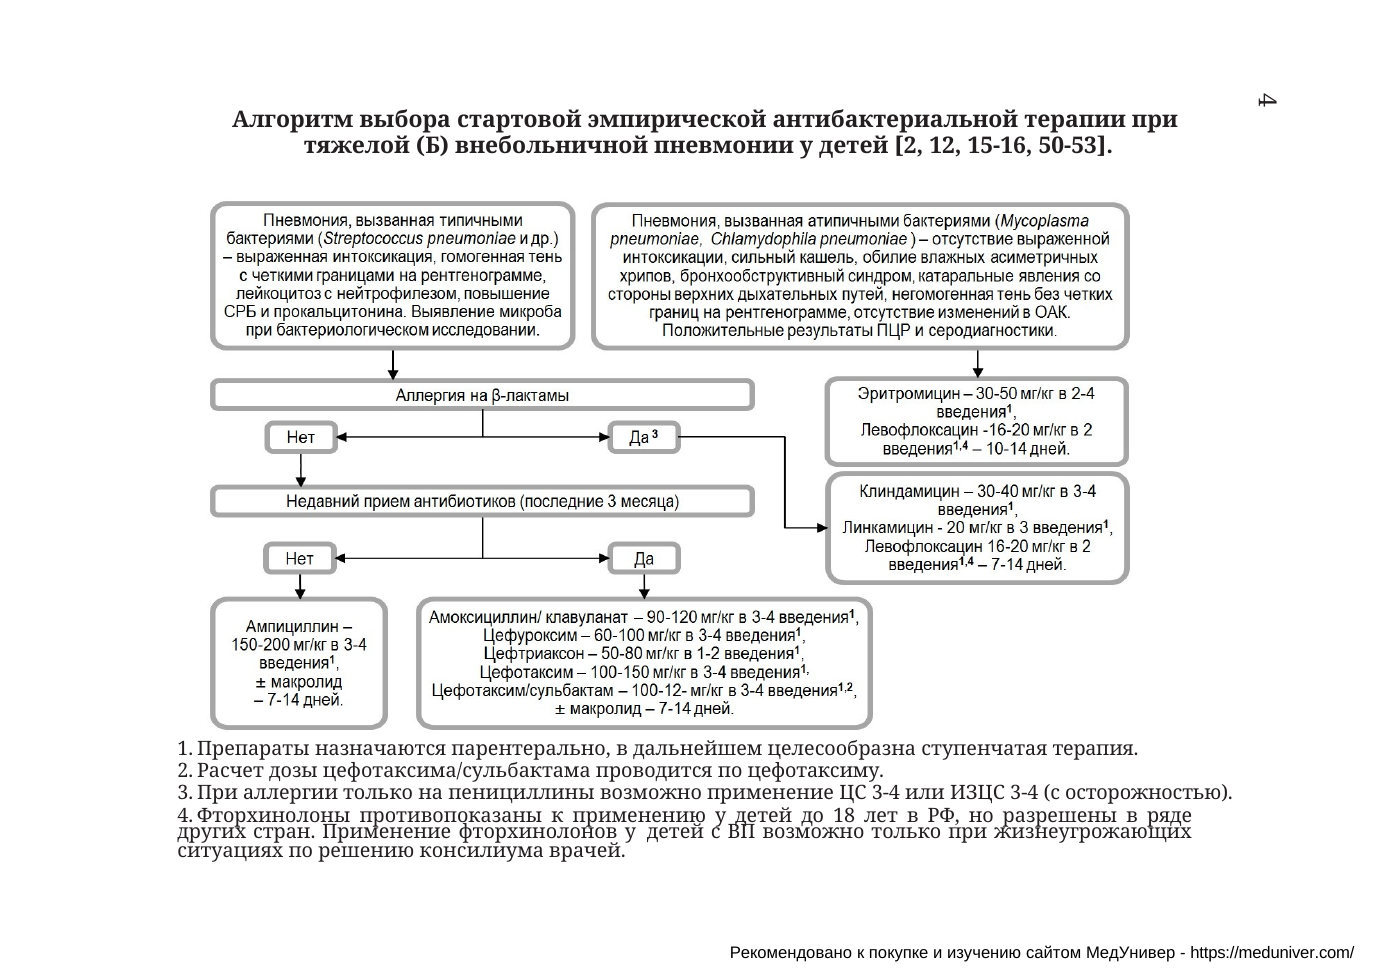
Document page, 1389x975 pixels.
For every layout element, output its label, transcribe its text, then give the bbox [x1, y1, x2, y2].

list При аллергии только на пенициллины возможно применение ЦС 3-4 или ИЗЦС 3-4 (с осторожностью). [177, 782, 1374, 804]
subtitle Алгоритм выбора стартовой эмпирической антибактериальной терапии при тяжелой (Б) внебольничной пневмонии у детей [2, 12, 15-16, 50-53]. [232, 105, 1228, 160]
list Фторхинолоны противопоказаны к применению у детей до 18 лет в РФ, но разрешены в ряде других стран. Применение фторхинолонов у детей с ВП возможно только при жизнеугрожающих ситуациях по решению консилиума врачей. [177, 807, 1192, 863]
list Расчет дозы цефотаксима/сульбактама проводится по цефотаксиму. [177, 760, 1374, 782]
text Рекомендовано к покупке и изучению сайтом МедУнивер - https://meduniver.com/ [729, 943, 1374, 962]
list Препараты назначаются парентерально, в дальнейшем целесообразна ступенчатая терапия. [177, 199, 1374, 760]
